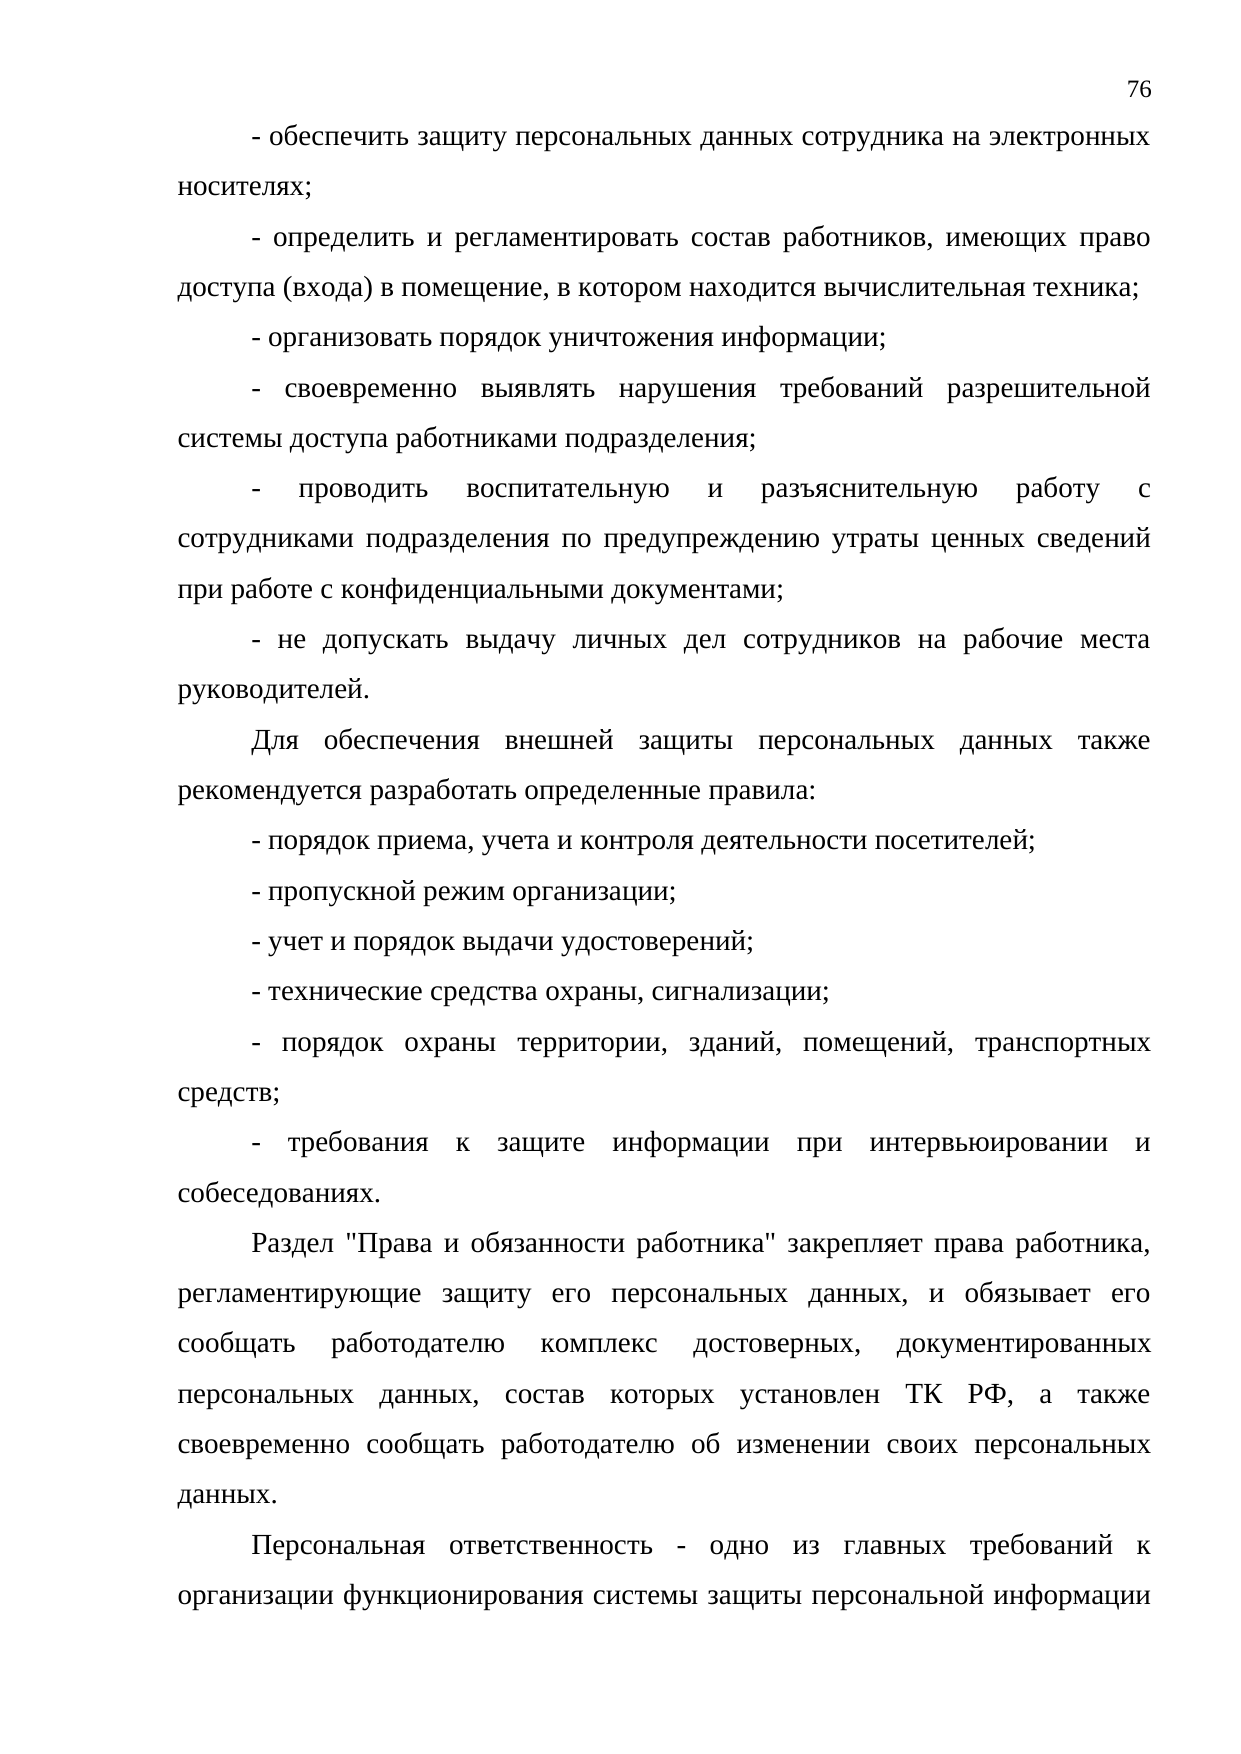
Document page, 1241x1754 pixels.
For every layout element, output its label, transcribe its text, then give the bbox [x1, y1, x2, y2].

text - проводить воспитательную и разъяснительную работу с сотрудниками подразделения по предупреждению утраты ценных сведений при работе с конфиденциальными документами; [177, 470, 1152, 604]
text - не допускать выдачу личных дел сотрудников на рабочие места руководителей. [177, 621, 1152, 705]
text - определить и регламентировать состав работников, имеющих право доступа (входа) в помещение, в котором находится вычислительная техника; [177, 219, 1152, 303]
text Раздел "Права и обязанности работника" закрепляет права работника, регламентирующие защиту его персональных данных, и обязывает его сообщать работодателю комплекс достоверных, документированных персональных данных, состав которых установлен ТК РФ, а также своевременно сообщать работодателю об изменении своих персональных данных. [177, 1225, 1152, 1510]
text - пропускной режим организации; [177, 873, 1152, 906]
text - порядок охраны территории, зданий, помещений, транспортных средств; [177, 1024, 1152, 1108]
text - своевременно выявлять нарушения требований разрешительной системы доступа работниками подразделения; [177, 370, 1152, 453]
text - требования к защите информации при интервьюировании и собеседованиях. [177, 1124, 1152, 1208]
text - учет и порядок выдачи удостоверений; [177, 923, 1152, 957]
text Для обеспечения внешней защиты персональных данных также рекомендуется разработать определенные правила: [177, 722, 1152, 806]
text - порядок приема, учета и контроля деятельности посетителей; [177, 822, 1152, 856]
text - организовать порядок уничтожения информации; [177, 319, 1152, 353]
text - обеспечить защиту персональных данных сотрудника на электронных носителях; [177, 118, 1152, 202]
text - технические средства охраны, сигнализации; [177, 973, 1152, 1007]
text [177, 1527, 1152, 1611]
